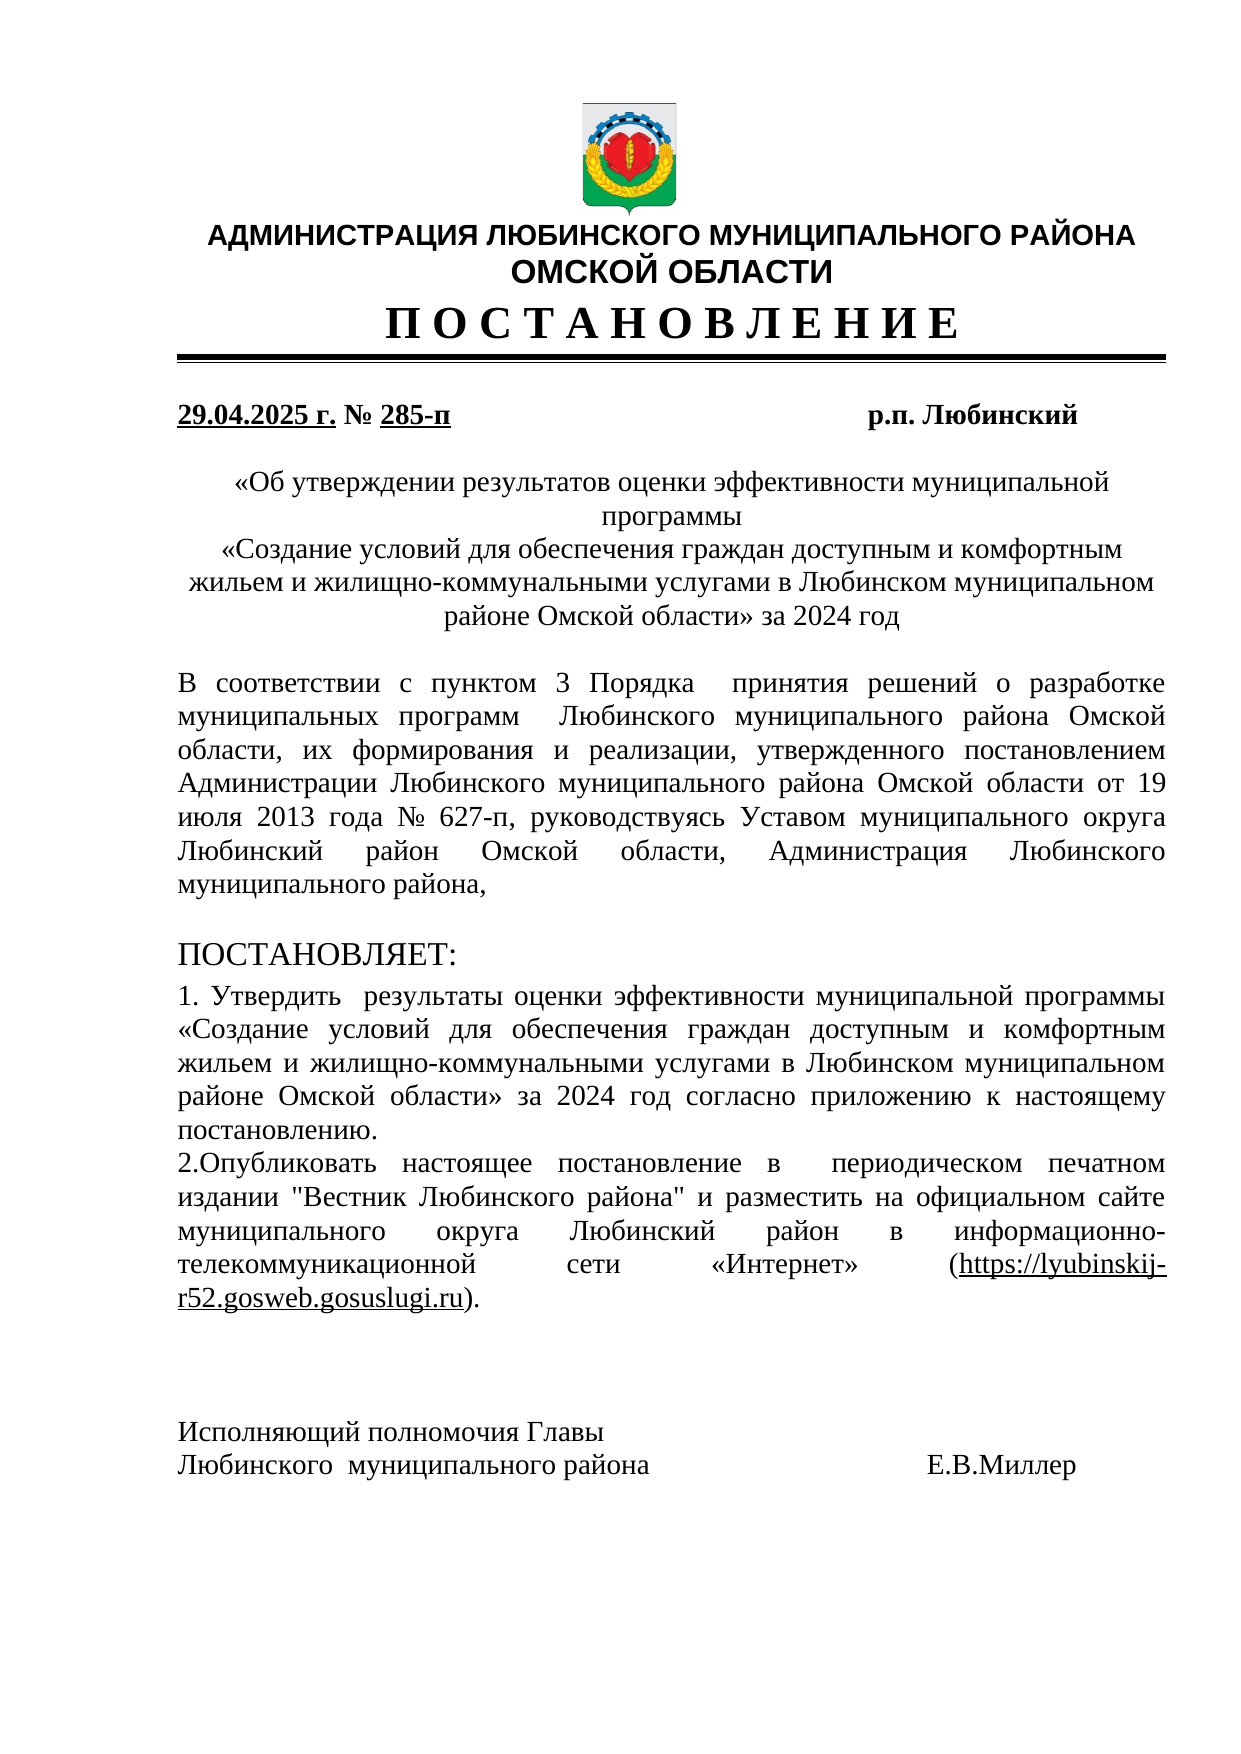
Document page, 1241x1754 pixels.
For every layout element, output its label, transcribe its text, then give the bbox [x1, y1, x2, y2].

text В соответствии с пунктом 3 Порядка принятия решений о разработке муниципальных программ Любинского муниципального района Омской области, их формирования и реализации, утвержденного постановлением Администрации Любинского муниципального района Омской области от 19 июля 2013 года № 627-п, руководствуясь Уставом муниципального округа Любинский район Омской области, Администрация Любинского муниципального района, [177, 665, 1166, 900]
picture [582, 103, 677, 216]
text 1. Утвердить результаты оценки эффективности муниципальной программы «Создание условий для обеспечения граждан доступным и комфортным жильем и жилищно-коммунальными услугами в Любинском муниципальном районе Омской области» за 2024 год согласно приложению к настоящему постановлению. [177, 978, 1166, 1146]
text «Создание условий для обеспечения граждан доступным и комфортным жильем и жилищно-коммунальными услугами в Любинском муниципальном районе Омской области» за 2024 год [177, 531, 1166, 632]
text Любинского муниципального района Е.В.Миллер [177, 1447, 1166, 1481]
text ПОСТАНОВЛЯЕТ: [118, 934, 1166, 972]
text ОМСКОЙ ОБЛАСТИ [177, 252, 1166, 290]
text АДМИНИСТРАЦИЯ ЛЮБИНСКОГО МУНИЦИПАЛЬНОГО РАЙОНА [177, 218, 1166, 252]
text Исполняющий полномочия Главы [177, 1414, 1166, 1447]
text П О С Т А Н О В Л Е Н И Е [177, 295, 1166, 354]
text 29.04.2025 г. № 285-п р.п. Любинский [177, 397, 1166, 431]
text 2.Опубликовать настоящее постановление в периодическом печатном издании "Вестник Любинского района" и разместить на официальном сайте муниципального округа Любинский район в информационно-телекоммуникационной сети «Интернет» (https://lyubinskij-r52.gosweb.gosuslugi.ru). [177, 1146, 1166, 1313]
text «Об утверждении результатов оценки эффективности муниципальной программы [177, 464, 1166, 531]
